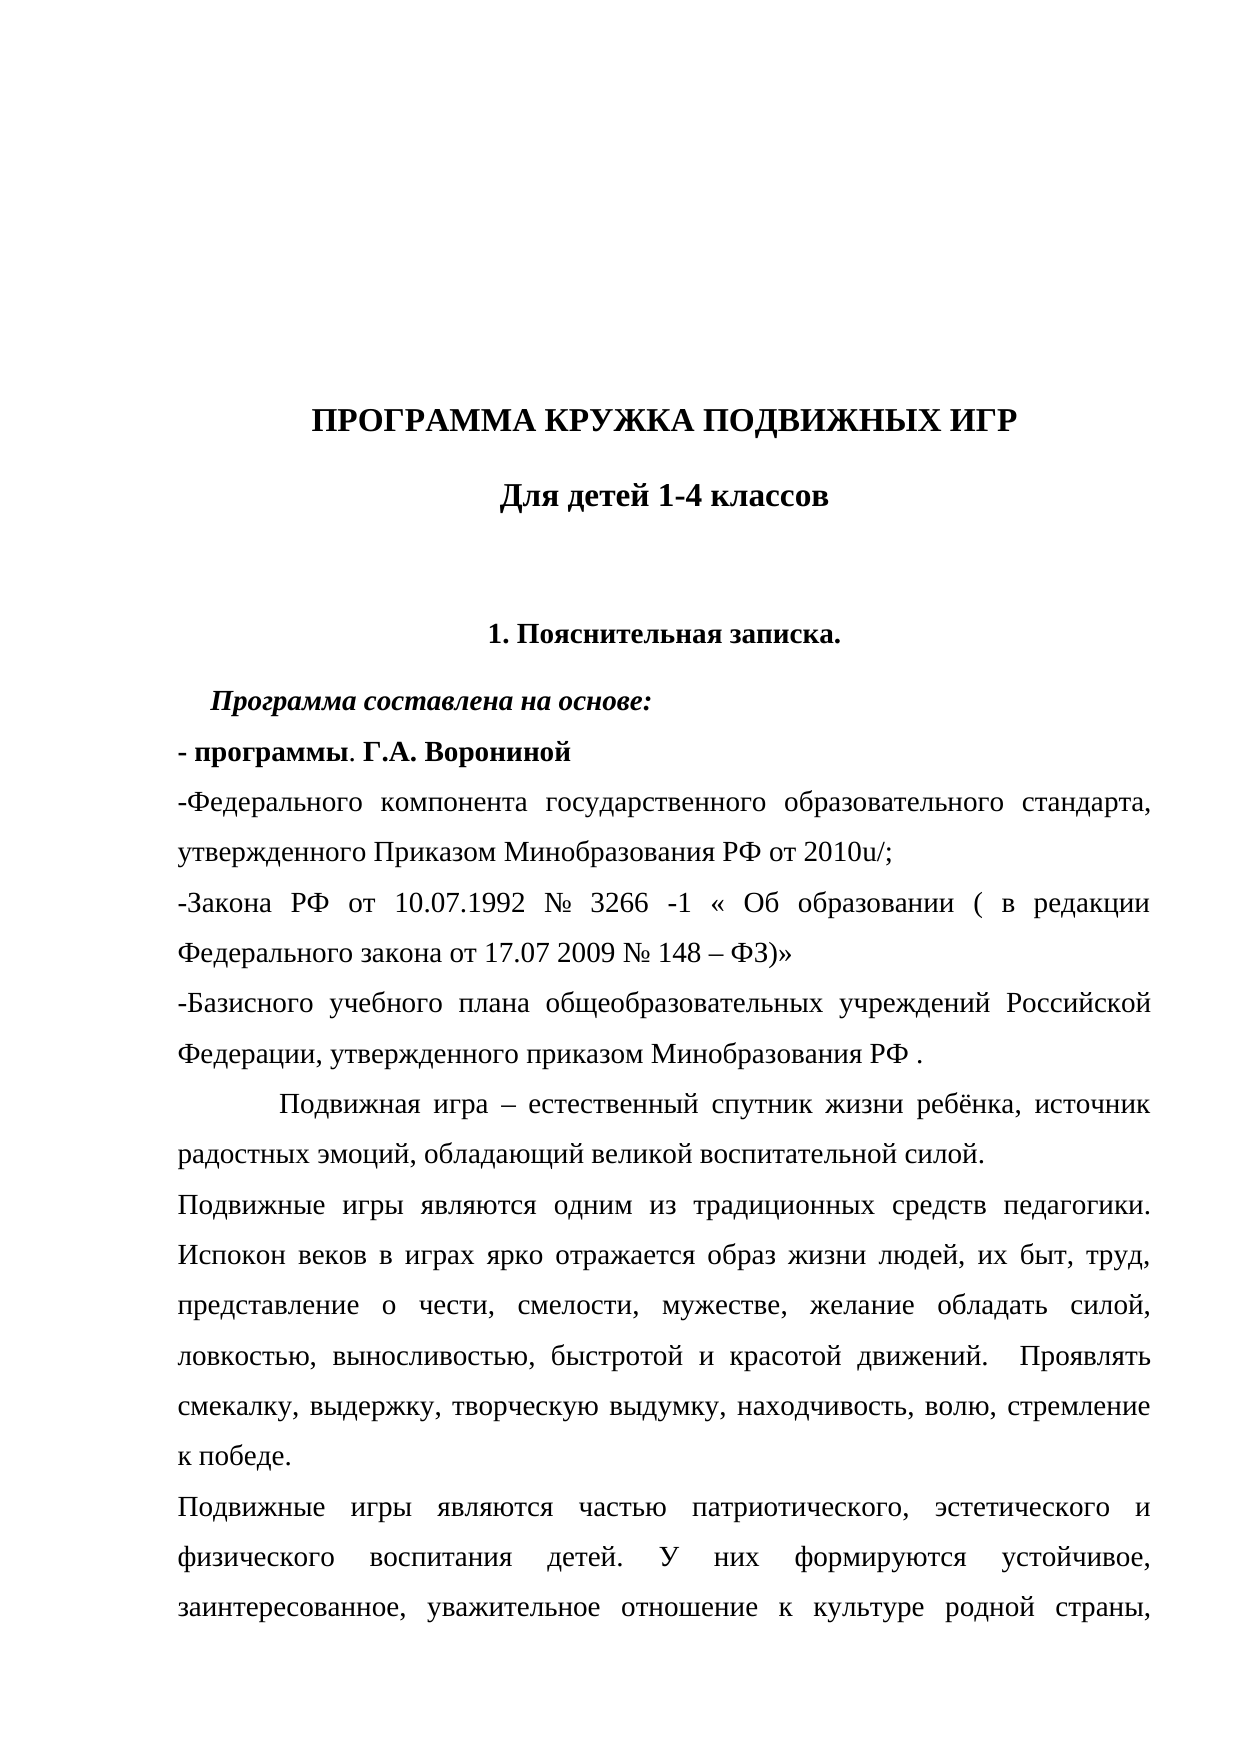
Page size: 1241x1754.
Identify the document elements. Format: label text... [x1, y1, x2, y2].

text 1. Пояснительная записка. [177, 616, 1152, 650]
text -Закона РФ от 10.07.1992 № 3266 -1 « Об образовании ( в редакции Федерального закона от 17.07 2009 № 148 – ФЗ)» [177, 885, 1152, 969]
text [177, 1489, 1152, 1623]
text ПРОГРАММА КРУЖКА ПОДВИЖНЫХ ИГР [177, 400, 1152, 438]
text -Федерального компонента государственного образовательного стандарта, утвержденного Приказом Минобразования РФ от 2010u/; [177, 784, 1152, 868]
text Для детей 1-4 классов [177, 475, 1152, 513]
text Подвижная игра – естественный спутник жизни ребёнка, источник радостных эмоций, обладающий великой воспитательной силой. [177, 1086, 1152, 1170]
text -Базисного учебного плана общеобразовательных учреждений Российской Федерации, утвержденного приказом Минобразования РФ . [177, 986, 1152, 1069]
text - программы. Г.А. Ворониной [177, 734, 1152, 767]
text Программа составлена на основе: [177, 683, 1152, 716]
text Подвижные игры являются одним из традиционных средств педагогики. Испокон веков в играх ярко отражается образ жизни людей, их быт, труд, представление о чести, смелости, мужестве, желание обладать силой, ловкостью, выносливостью, быстротой и красотой движений. Проявлять смекалку, выдержку, творческую выдумку, находчивость, волю, стремление к победе. [177, 1187, 1152, 1472]
